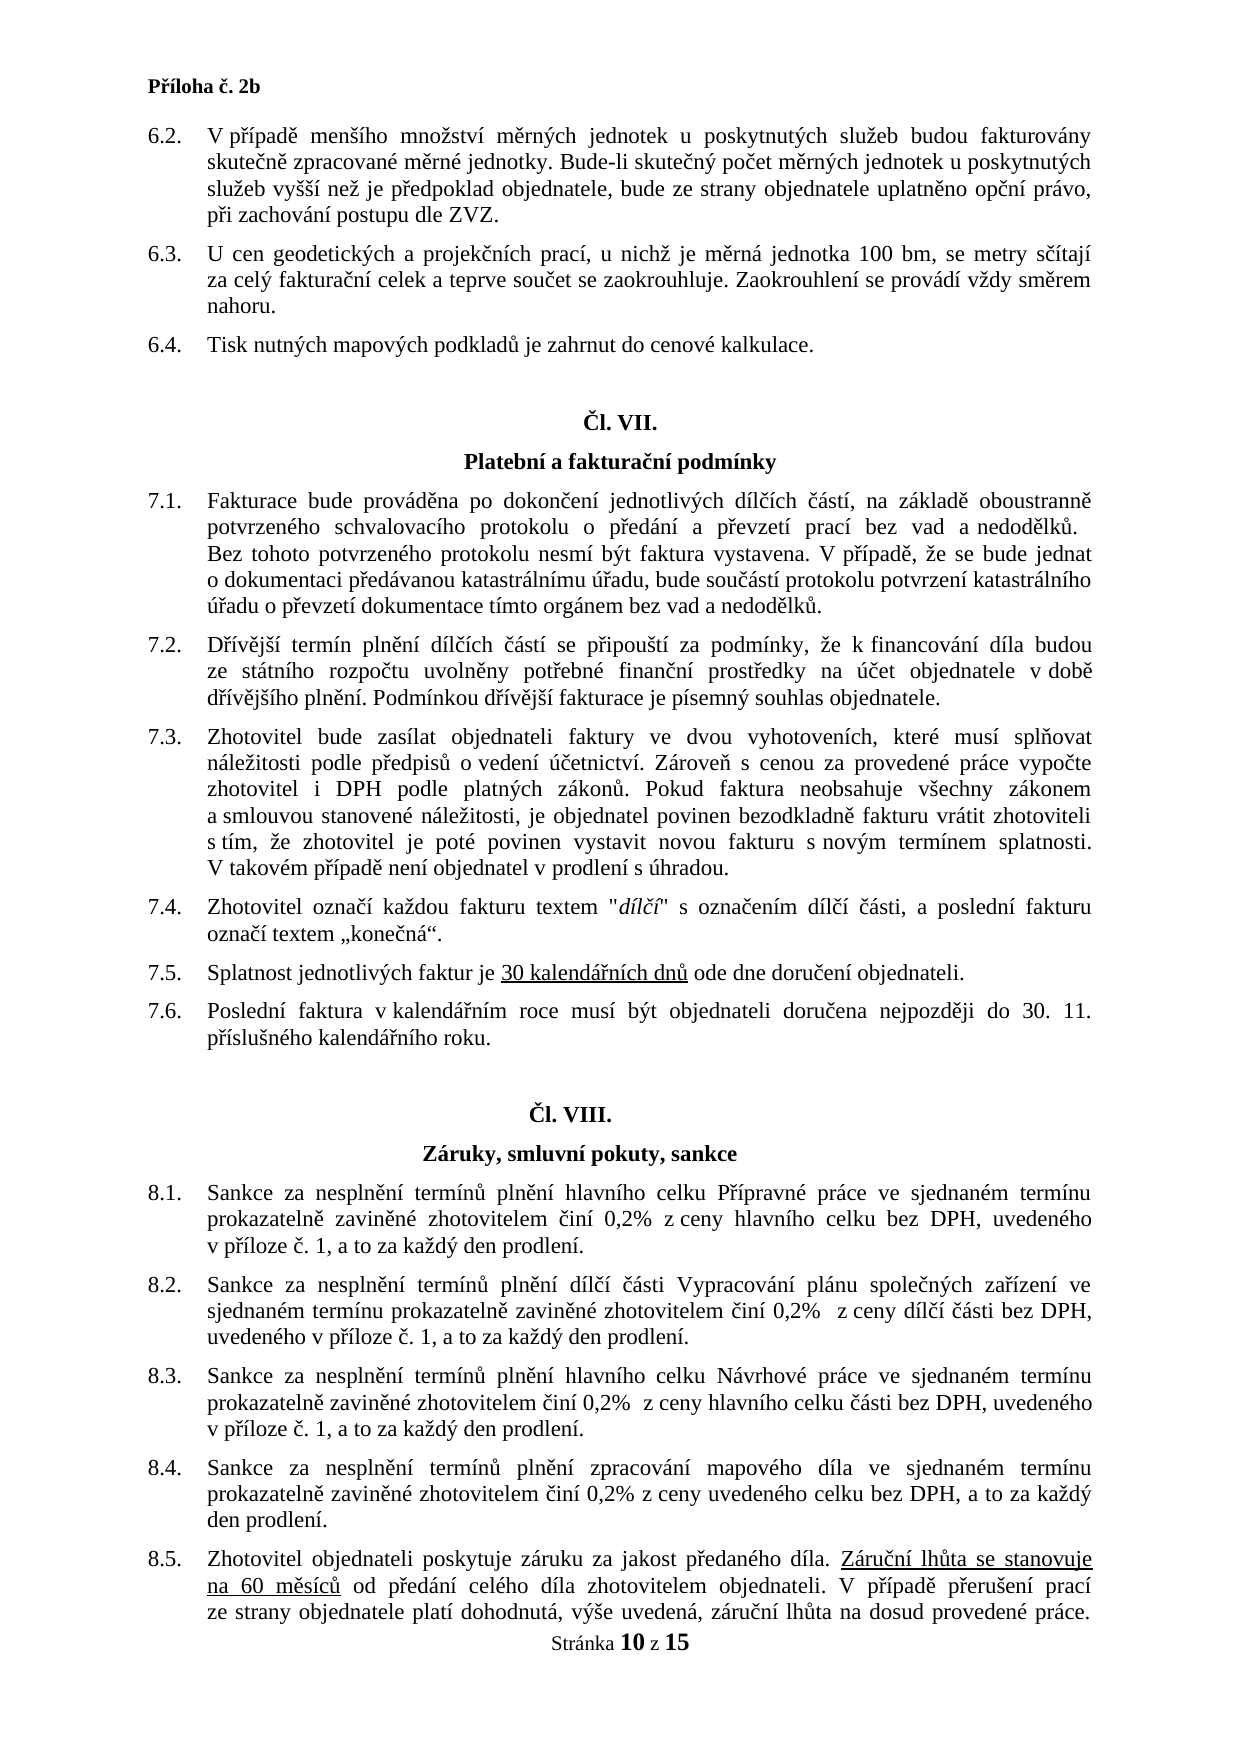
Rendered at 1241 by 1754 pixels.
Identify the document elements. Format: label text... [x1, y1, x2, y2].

list Sankce za nesplnění termínů plnění hlavního celku Návrhové práce ve sjednaném termínu prokazatelně zaviněné zhotovitelem činí 0,2% z ceny hlavního celku části bez DPH, uvedeného v příloze č. 1, a to za každý den prodlení. [148, 1362, 1092, 1441]
subtitle Platební a fakturační podmínky [148, 448, 1092, 474]
list Fakturace bude prováděna po dokončení jednotlivých dílčích částí, na základě oboustranně potvrzeného schvalovacího protokolu o předání a převzetí prací bez vad a nedodělků. Bez tohoto potvrzeného protokolu nesmí být faktura vystavena. V případě, že se bude jednat o dokumentaci předávanou katastrálnímu úřadu, bude součástí protokolu potvrzení katastrálního úřadu o převzetí dokumentace tímto orgánem bez vad a nedodělků. [148, 487, 1092, 619]
subtitle Záruky, smluvní pokuty, sankce [148, 1140, 1092, 1167]
list V případě menšího množství měrných jednotek u poskytnutých služeb budou fakturovány skutečně zpracované měrné jednotky. Bude-li skutečný počet měrných jednotek u poskytnutých služeb vyšší než je předpoklad objednatele, bude ze strany objednatele uplatněno opční právo, při zachování postupu dle ZVZ. [148, 122, 1092, 227]
list Zhotovitel bude zasílat objednateli faktury ve dvou vyhotoveních, které musí splňovat náležitosti podle předpisů o vedení účetnictví. Zároveň s cenou za provedené práce vypočte zhotovitel i DPH podle platných zákonů. Pokud faktura neobsahuje všechny zákonem a smlouvou stanovené náležitosti, je objednatel povinen bezodkladně fakturu vrátit zhotoviteli s tím, že zhotovitel je poté povinen vystavit novou fakturu s novým termínem splatnosti. V takovém případě není objednatel v prodlení s úhradou. [148, 723, 1092, 881]
list Poslední faktura v kalendářním roce musí být objednateli doručena nejpozději do 30. 11. příslušného kalendářního roku. [148, 997, 1092, 1050]
list Dřívější termín plnění dílčích částí se připouští za podmínky, že k financování díla budou ze státního rozpočtu uvolněny potřebné finanční prostředky na účet objednatele v době dřívějšího plnění. Podmínkou dřívější fakturace je písemný souhlas objednatele. [148, 631, 1092, 710]
list U cen geodetických a projekčních prací, u nichž je měrná jednotka 100 bm, se metry sčítají za celý fakturační celek a teprve součet se zaokrouhluje. Zaokrouhlení se provádí vždy směrem nahoru. [148, 240, 1092, 319]
list Tisk nutných mapových podkladů je zahrnut do cenové kalkulace. [148, 331, 1092, 358]
list Zhotovitel označí každou fakturu textem "dílčí" s označením dílčí části, a poslední fakturu označí textem „konečná“. [148, 893, 1092, 946]
list Sankce za nesplnění termínů plnění dílčí části Vypracování plánu společných zařízení ve sjednaném termínu prokazatelně zaviněné zhotovitelem činí 0,2% z ceny dílčí části bez DPH, uvedeného v příloze č. 1, a to za každý den prodlení. [148, 1271, 1092, 1350]
list Sankce za nesplnění termínů plnění hlavního celku Přípravné práce ve sjednaném termínu prokazatelně zaviněné zhotovitelem činí 0,2% z ceny hlavního celku bez DPH, uvedeného v příloze č. 1, a to za každý den prodlení. [148, 1179, 1092, 1258]
list Splatnost jednotlivých faktur je 30 kalendářních dnů ode dne doručení objednateli. [148, 958, 1092, 985]
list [148, 1545, 1092, 1624]
text Čl. VII. [148, 409, 1092, 436]
list Sankce za nesplnění termínů plnění zpracování mapového díla ve sjednaném termínu prokazatelně zaviněné zhotovitelem činí 0,2% z ceny uvedeného celku bez DPH, a to za každý den prodlení. [148, 1454, 1092, 1533]
text Čl. VIII. [236, 1101, 1092, 1128]
